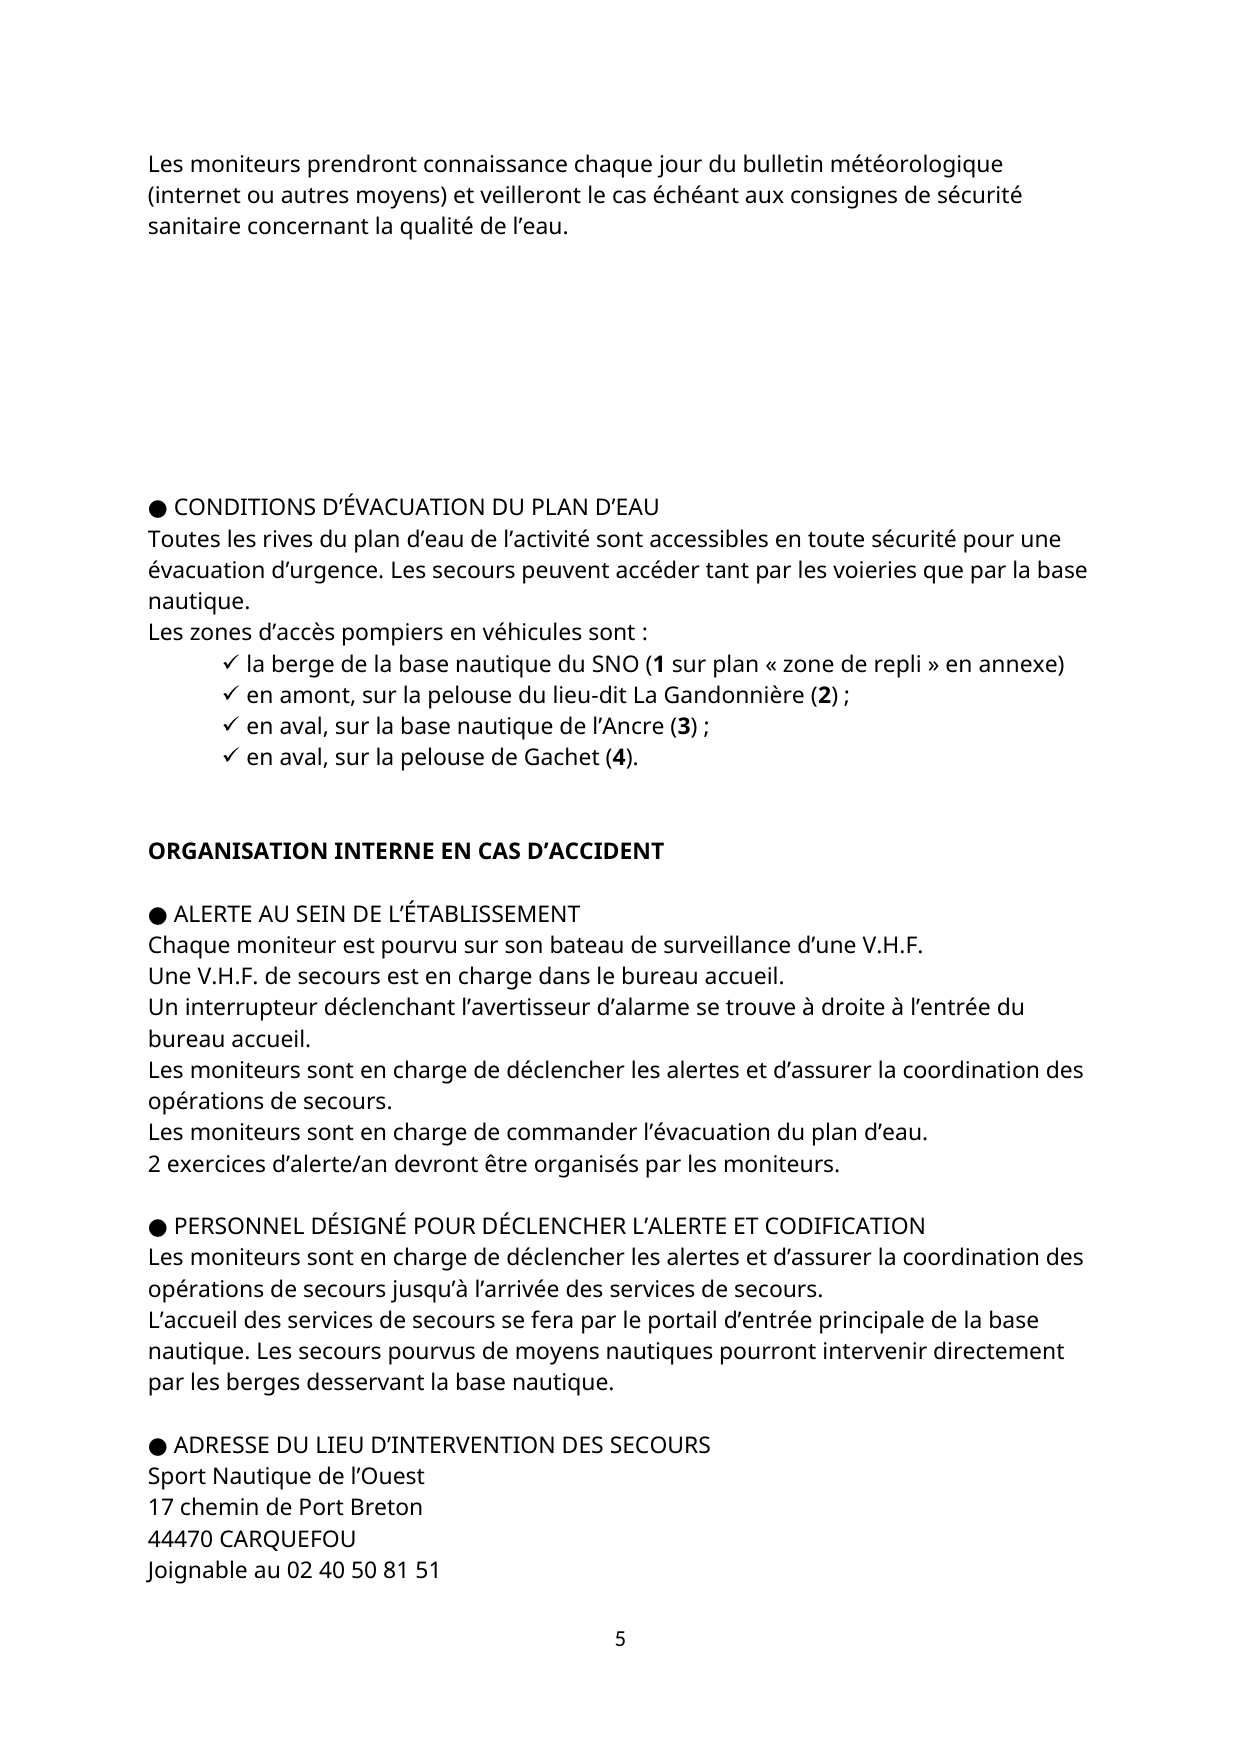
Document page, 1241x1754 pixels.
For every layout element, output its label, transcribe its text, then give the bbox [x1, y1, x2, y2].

text Les moniteurs sont en charge de commander l’évacuation du plan d’eau. [148, 1116, 1093, 1148]
text en aval, sur la base nautique de l’Ancre (3) ; [148, 710, 1093, 741]
text 17 chemin de Port Breton [148, 1491, 1093, 1523]
text ● PERSONNEL DÉSIGNÉ POUR DÉCLENCHER L’ALERTE ET CODIFICATION [148, 1210, 1093, 1241]
text 44470 CARQUEFOU [148, 1523, 1093, 1554]
text ● CONDITIONS D’ÉVACUATION DU PLAN D’EAU [148, 491, 1093, 523]
text Un interrupteur déclenchant l’avertisseur d’alarme se trouve à droite à l’entrée du bureau accueil. [148, 991, 1093, 1054]
text la berge de la base nautique du SNO (1 sur plan « zone de repli » en annexe) [148, 648, 1093, 679]
text ● ALERTE AU SEIN DE L’ÉTABLISSEMENT [148, 898, 1093, 929]
text Les moniteurs sont en charge de déclencher les alertes et d’assurer la coordination des opérations de secours jusqu’à l’arrivée des services de secours. [148, 1241, 1093, 1304]
text ORGANISATION INTERNE EN CAS D’ACCIDENT [148, 835, 1093, 866]
text Toutes les rives du plan d’eau de l’activité sont accessibles en toute sécurité pour une évacuation d’urgence. Les secours peuvent accéder tant par les voieries que par la base nautique. [148, 523, 1093, 616]
text Les moniteurs sont en charge de déclencher les alertes et d’assurer la coordination des opérations de secours. [148, 1054, 1093, 1116]
text Une V.H.F. de secours est en charge dans le bureau accueil. [148, 960, 1093, 991]
text en amont, sur la pelouse du lieu-dit La Gandonnière (2) ; [148, 679, 1093, 710]
text Sport Nautique de l’Ouest [148, 1460, 1093, 1491]
text Les moniteurs prendront connaissance chaque jour du bulletin météorologique (internet ou autres moyens) et veilleront le cas échéant aux consignes de sécurité sanitaire concernant la qualité de l’eau. [148, 148, 1093, 241]
text L’accueil des services de secours se fera par le portail d’entrée principale de la base nautique. Les secours pourvus de moyens nautiques pourront intervenir directement par les berges desservant la base nautique. [148, 1304, 1093, 1398]
text 2 exercices d’alerte/an devront être organisés par les moniteurs. [148, 1148, 1093, 1179]
text Chaque moniteur est pourvu sur son bateau de surveillance d’une V.H.F. [148, 929, 1093, 960]
text ● ADRESSE DU LIEU D’INTERVENTION DES SECOURS [148, 1429, 1093, 1460]
text en aval, sur la pelouse de Gachet (4). [148, 741, 1093, 773]
text Joignable au 02 40 50 81 51 [148, 1554, 1093, 1585]
text Les zones d’accès pompiers en véhicules sont : [148, 616, 1093, 648]
